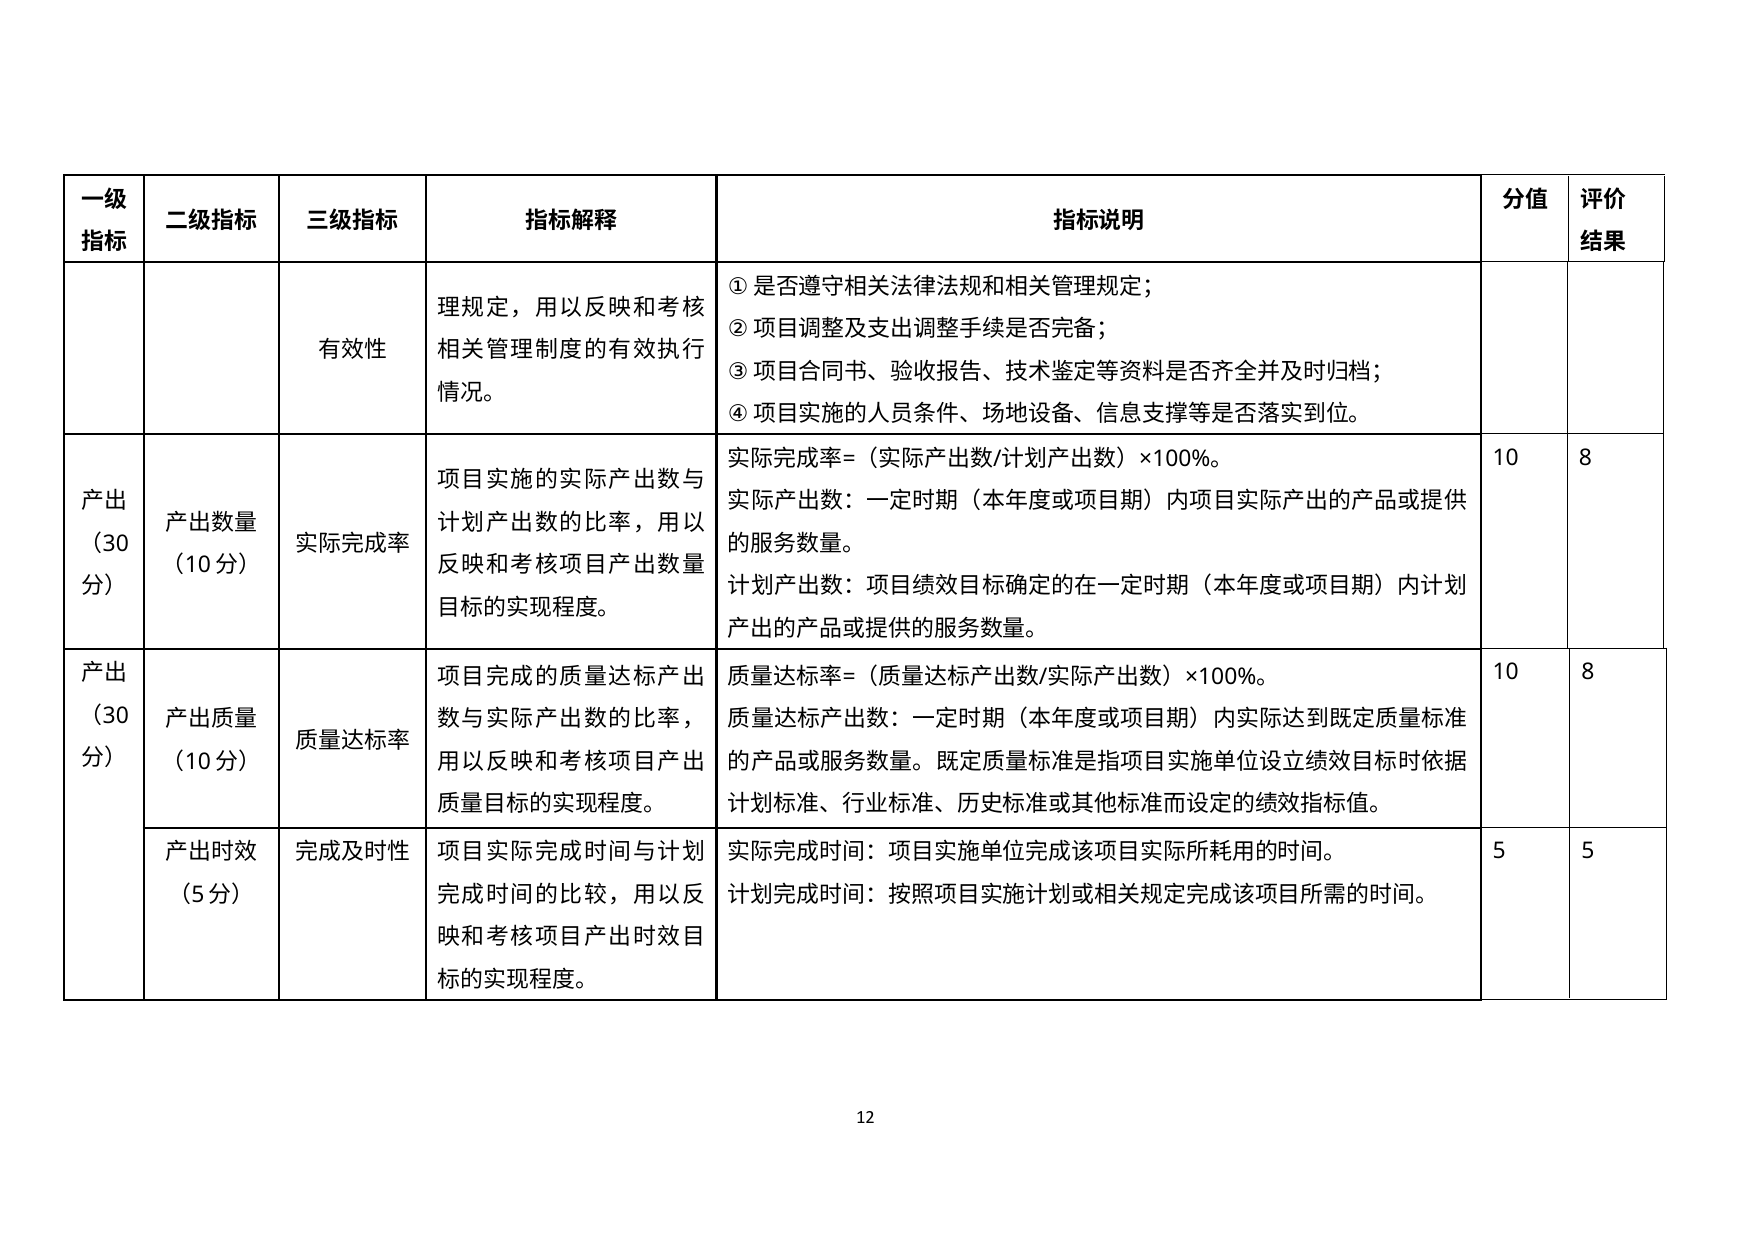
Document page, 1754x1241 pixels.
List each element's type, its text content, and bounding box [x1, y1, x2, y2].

table_cell 10 [1482, 649, 1569, 827]
table_header 二级指标 [145, 176, 278, 261]
table_cell 项目实际完成时间与计划完成时间的比较，用以反映和考核项目产出时效目标的实现程度。 [427, 829, 715, 999]
table_cell 8 [1568, 434, 1663, 648]
table_cell 项目实施的实际产出数与计划产出数的比率，用以反映和考核项目产出数量目标的实现程度。 [427, 435, 715, 648]
table_cell 项目实施是否符合相关管理规定，用以反映和考核相关管理制度的有效执行情况。 [427, 263, 715, 433]
table_header 三级指标 [280, 176, 425, 261]
table_cell 8 [1570, 649, 1666, 827]
table_cell 实际完成率 [280, 435, 425, 648]
table_cell 5 [1482, 262, 1567, 433]
table_cell 项目完成的质量达标产出数与实际产出数的比率，用以反映和考核项目产出质量目标的实现程度。 [427, 650, 715, 827]
table_cell 完成及时性 [280, 829, 425, 999]
table_header 一级指标 [65, 176, 143, 261]
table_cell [718, 263, 1480, 433]
table_cell 5 [1568, 262, 1663, 433]
table_cell 质量达标率=（质量达标产出数/实际产出数）×100%。 质量达标产出数：一定时期（本年度或项目期）内实际达到既定质量标准的产品或服务数量。既定质量标准是指项目实施单位设立绩效目标时依据计划标准、行业标准、历史标准或其他标准而设定的绩效指标值。 [718, 650, 1480, 827]
table_header 指标解释 [427, 176, 715, 261]
table_header 评价 结果 [1569, 175, 1665, 261]
table_cell 产出时效（5分） [145, 829, 278, 999]
table_header 指标说明 [718, 176, 1480, 261]
table_cell 5 [1482, 828, 1570, 999]
table_cell 10 [1482, 434, 1567, 648]
table_cell 产出数量（10分） [145, 435, 278, 648]
table_cell 产出质量（10分） [145, 650, 278, 827]
table_cell 产出（30分） [65, 650, 143, 999]
table_cell 实际完成时间：项目实施单位完成该项目实际所耗用的时间。 计划完成时间：按照项目实施计划或相关规定完成该项目所需的时间。 [718, 829, 1480, 999]
table_cell 实际完成率=（实际产出数/计划产出数）×100%。 实际产出数：一定时期（本年度或项目期）内项目实际产出的产品或提供的服务数量。 计划产出数：项目绩效目标确定的在一定时期（本年度或项目期）内计划产出的产品或提供的服务数量。 [718, 435, 1480, 648]
table_cell 制度执行 有效性 [280, 263, 425, 433]
table_cell 质量达标率 [280, 650, 425, 827]
table_header 分值 [1482, 175, 1569, 261]
table_cell 5 [1570, 828, 1666, 999]
table_cell 产出（30分） [65, 435, 143, 648]
